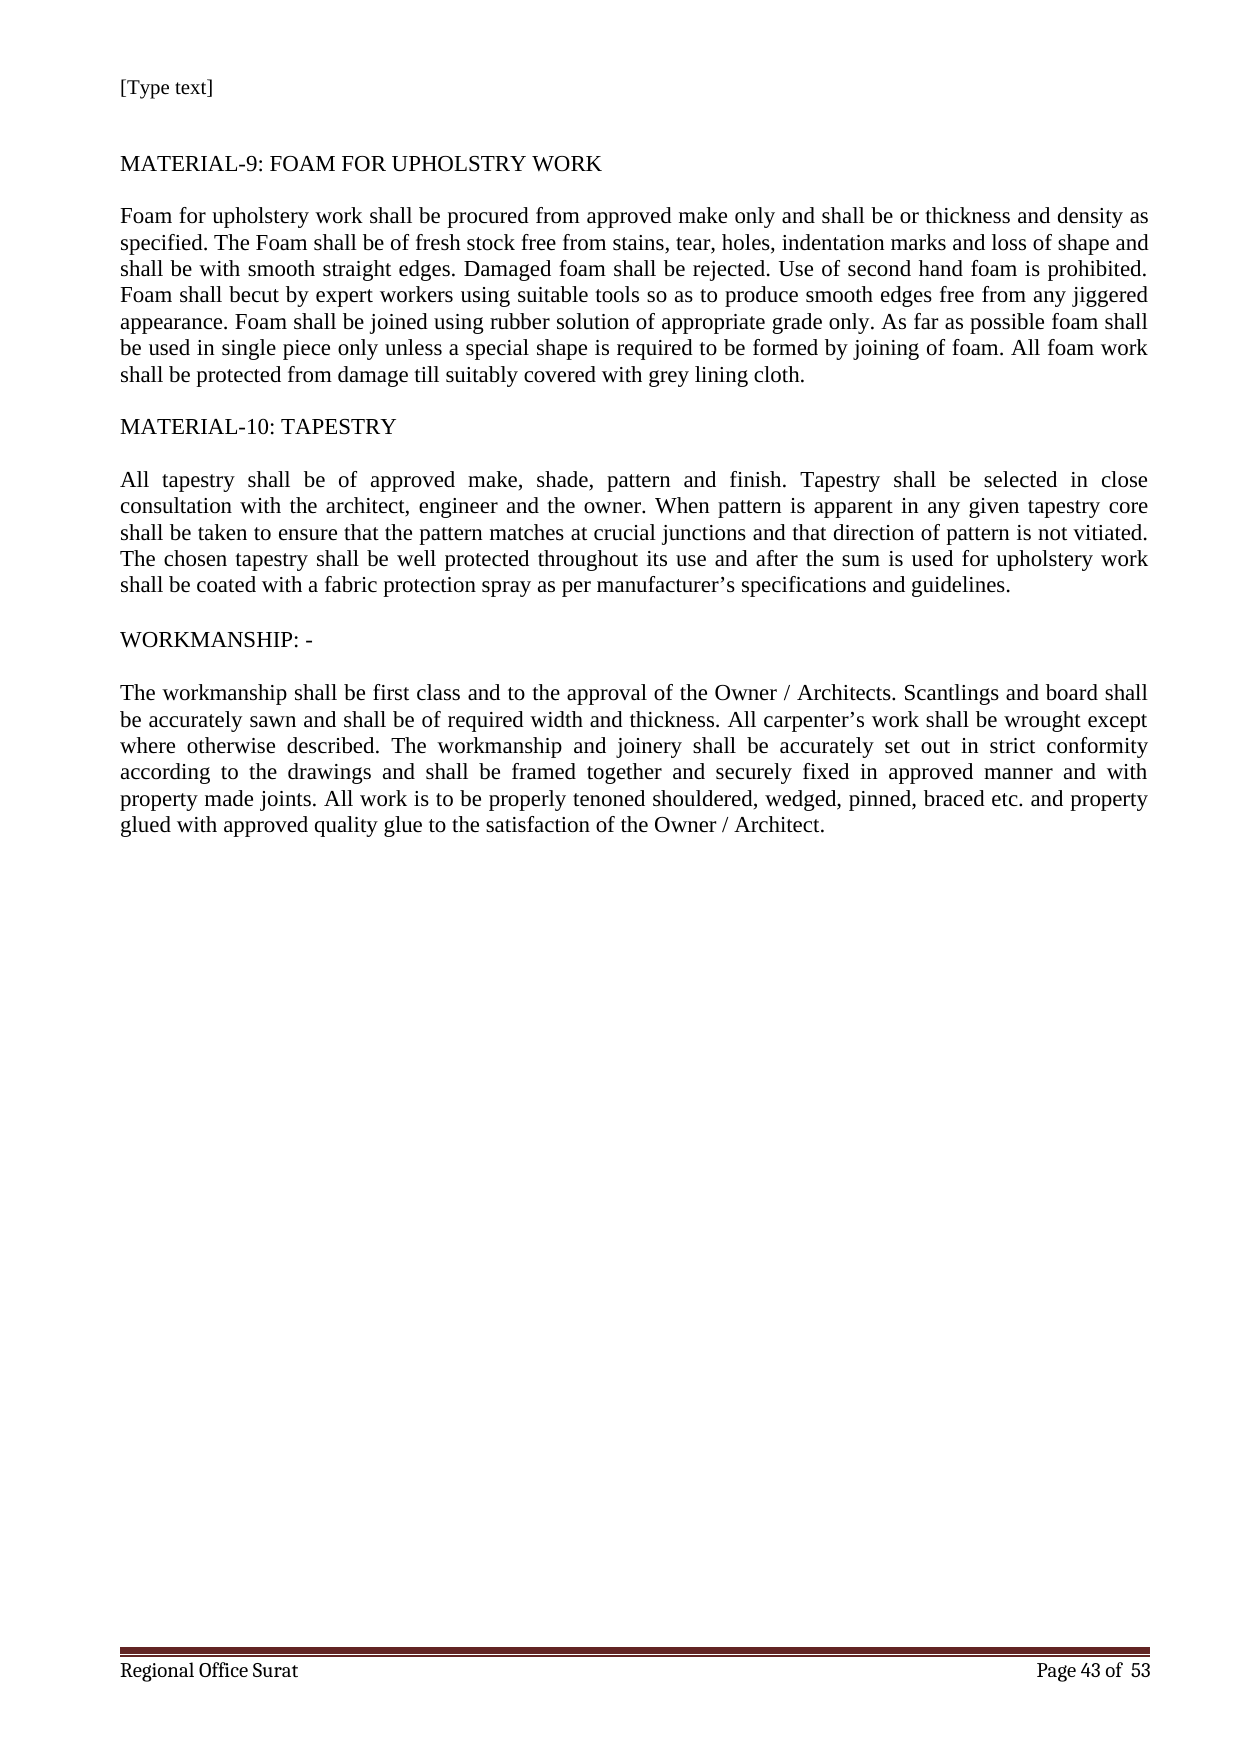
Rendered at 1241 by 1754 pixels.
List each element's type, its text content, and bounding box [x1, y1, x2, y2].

text MATERIAL-9: FOAM FOR UPHOLSTRY WORK [120, 150, 1150, 176]
text MATERIAL-10: TAPESTRY [120, 413, 1150, 440]
text All tapestry shall be of approved make, shade, pattern and finish. Tapestry shall be selected in close consultation with the architect, engineer and the owner. When pattern is apparent in any given tapestry core shall be taken to ensure that the pattern matches at crucial junctions and that direction of pattern is not vitiated. The chosen tapestry shall be well protected throughout its use and after the sum is used for upholstery work shall be coated with a fabric protection spray as per manufacturer’s specifications and guidelines. [120, 466, 1150, 598]
text Foam for upholstery work shall be procured from approved make only and shall be or thickness and density as specified. The Foam shall be of fresh stock free from stains, tear, holes, indentation marks and loss of shape and shall be with smooth straight edges. Damaged foam shall be rejected. Use of second hand foam is prohibited. Foam shall becut by expert workers using suitable tools so as to produce smooth edges free from any jiggered appearance. Foam shall be joined using rubber solution of appropriate grade only. As far as possible foam shall be used in single piece only unless a special shape is required to be formed by joining of foam. All foam work shall be protected from damage till suitably covered with grey lining cloth. [120, 202, 1150, 387]
text The workmanship shall be first class and to the approval of the Owner / Architects. Scantlings and board shall be accurately sawn and shall be of required width and thickness. All carpenter’s work shall be wrought except where otherwise described. The workmanship and joinery shall be accurately set out in strict conformity according to the drawings and shall be framed together and securely fixed in approved manner and with property made joints. All work is to be properly tenoned shouldered, wedged, pinned, braced etc. and property glued with approved quality glue to the satisfaction of the Owner / Architect. [120, 679, 1150, 837]
text WORKMANSHIP: - [120, 627, 1150, 653]
